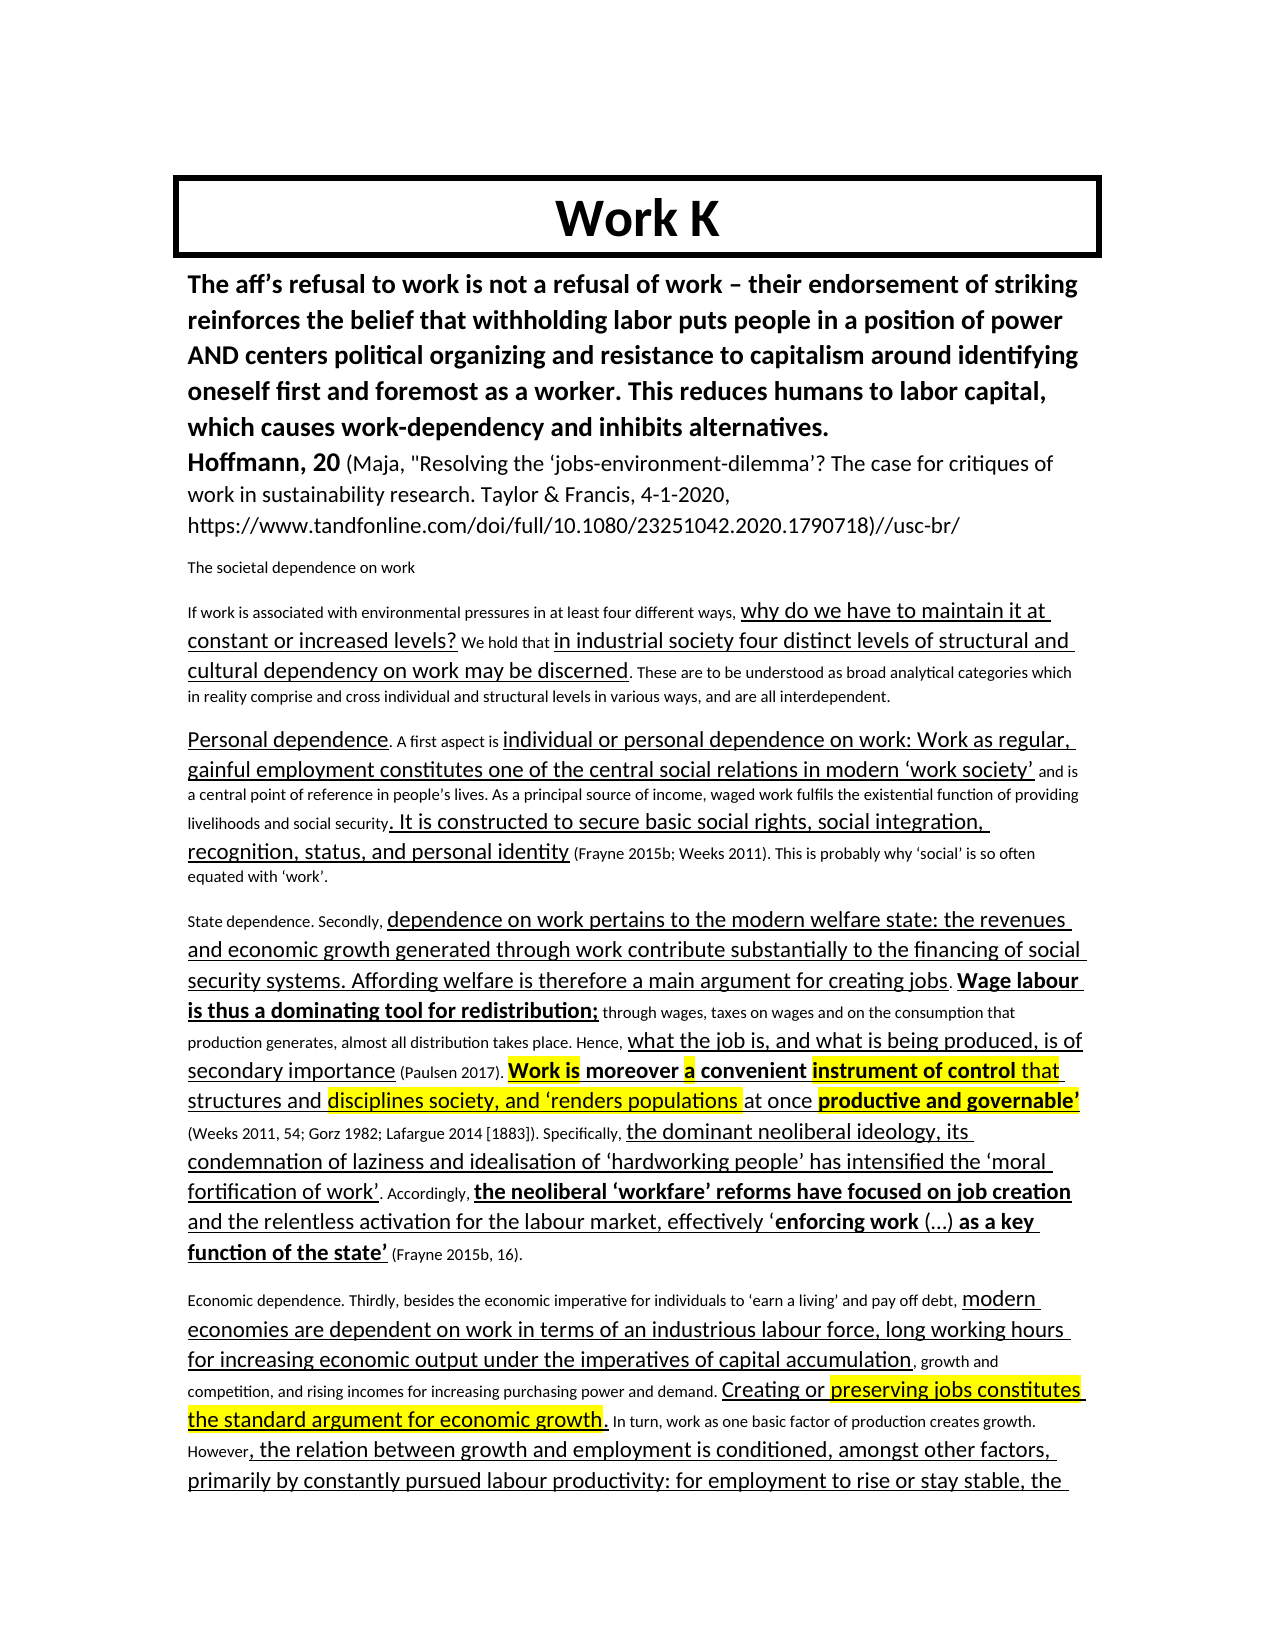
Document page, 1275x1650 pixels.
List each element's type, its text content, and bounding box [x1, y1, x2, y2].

subtitle Work K [179, 181, 1096, 252]
subtitle The aff’s refusal to work is not a refusal of work – their endorsement of striking reinforces the belief that withholding labor puts people in a position of power AND centers political organizing and resistance to capitalism around identifying oneself first and foremost as a worker. This reduces humans to labor capital, which causes work-dependency and inhibits alternatives. [187, 267, 1087, 443]
text Personal dependence. A first aspect is individual or personal dependence on work: Work as regular, gainful employment constitutes one of the central social relations in modern ‘work society’ and is a central point of reference in people’s lives. As a principal source of income, waged work fulfils the existential function of providing livelihoods and social security. It is constructed to secure basic social rights, social integration, recognition, status, and personal identity (Frayne 2015b; Weeks 2011). This is probably why ‘social’ is so often equated with ‘work’. [187, 725, 1087, 887]
text State dependence. Secondly, dependence on work pertains to the modern welfare state: the revenues and economic growth generated through work contribute substantially to the financing of social security systems. Affording welfare is therefore a main argument for creating jobs. Wage labour is thus a dominating tool for redistribution; through wages, taxes on wages and on the consumption that production generates, almost all distribution takes place. Hence, what the job is, and what is being produced, is of secondary importance (Paulsen 2017). Work is moreover a convenient instrument of control that structures and disciplines society, and ‘renders populations at once productive and governable’ (Weeks 2011, 54; Gorz 1982; Lafargue 2014 [1883]). Specifically, the dominant neoliberal ideology, its condemnation of laziness and idealisation of ‘hardworking people’ has intensified the ‘moral fortification of work’. Accordingly, the neoliberal ‘workfare’ reforms have focused on job creation and the relentless activation for the labour market, effectively ‘enforcing work (…) as a key function of the state’ (Frayne 2015b, 16). [187, 961, 1087, 1266]
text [187, 1284, 1087, 1494]
text The societal dependence on work [187, 558, 1087, 578]
text If work is associated with environmental pressures in at least four different ways, why do we have to maintain it at constant or increased levels? We hold that in industrial society four distinct levels of structural and cultural dependency on work may be discerned. These are to be understood as broad analytical categories which in reality comprise and cross individual and structural levels in various ways, and are all interdependent. [187, 596, 1087, 706]
text Hoffmann, 20 (Maja, "Resolving the ‘jobs-environment-dilemma’? The case for critiques of work in sustainability research. Taylor & Francis, 4-1-2020, https://www.tandfonline.com/doi/full/10.1080/23251042.2020.1790718)//usc-br/ [187, 445, 1087, 539]
